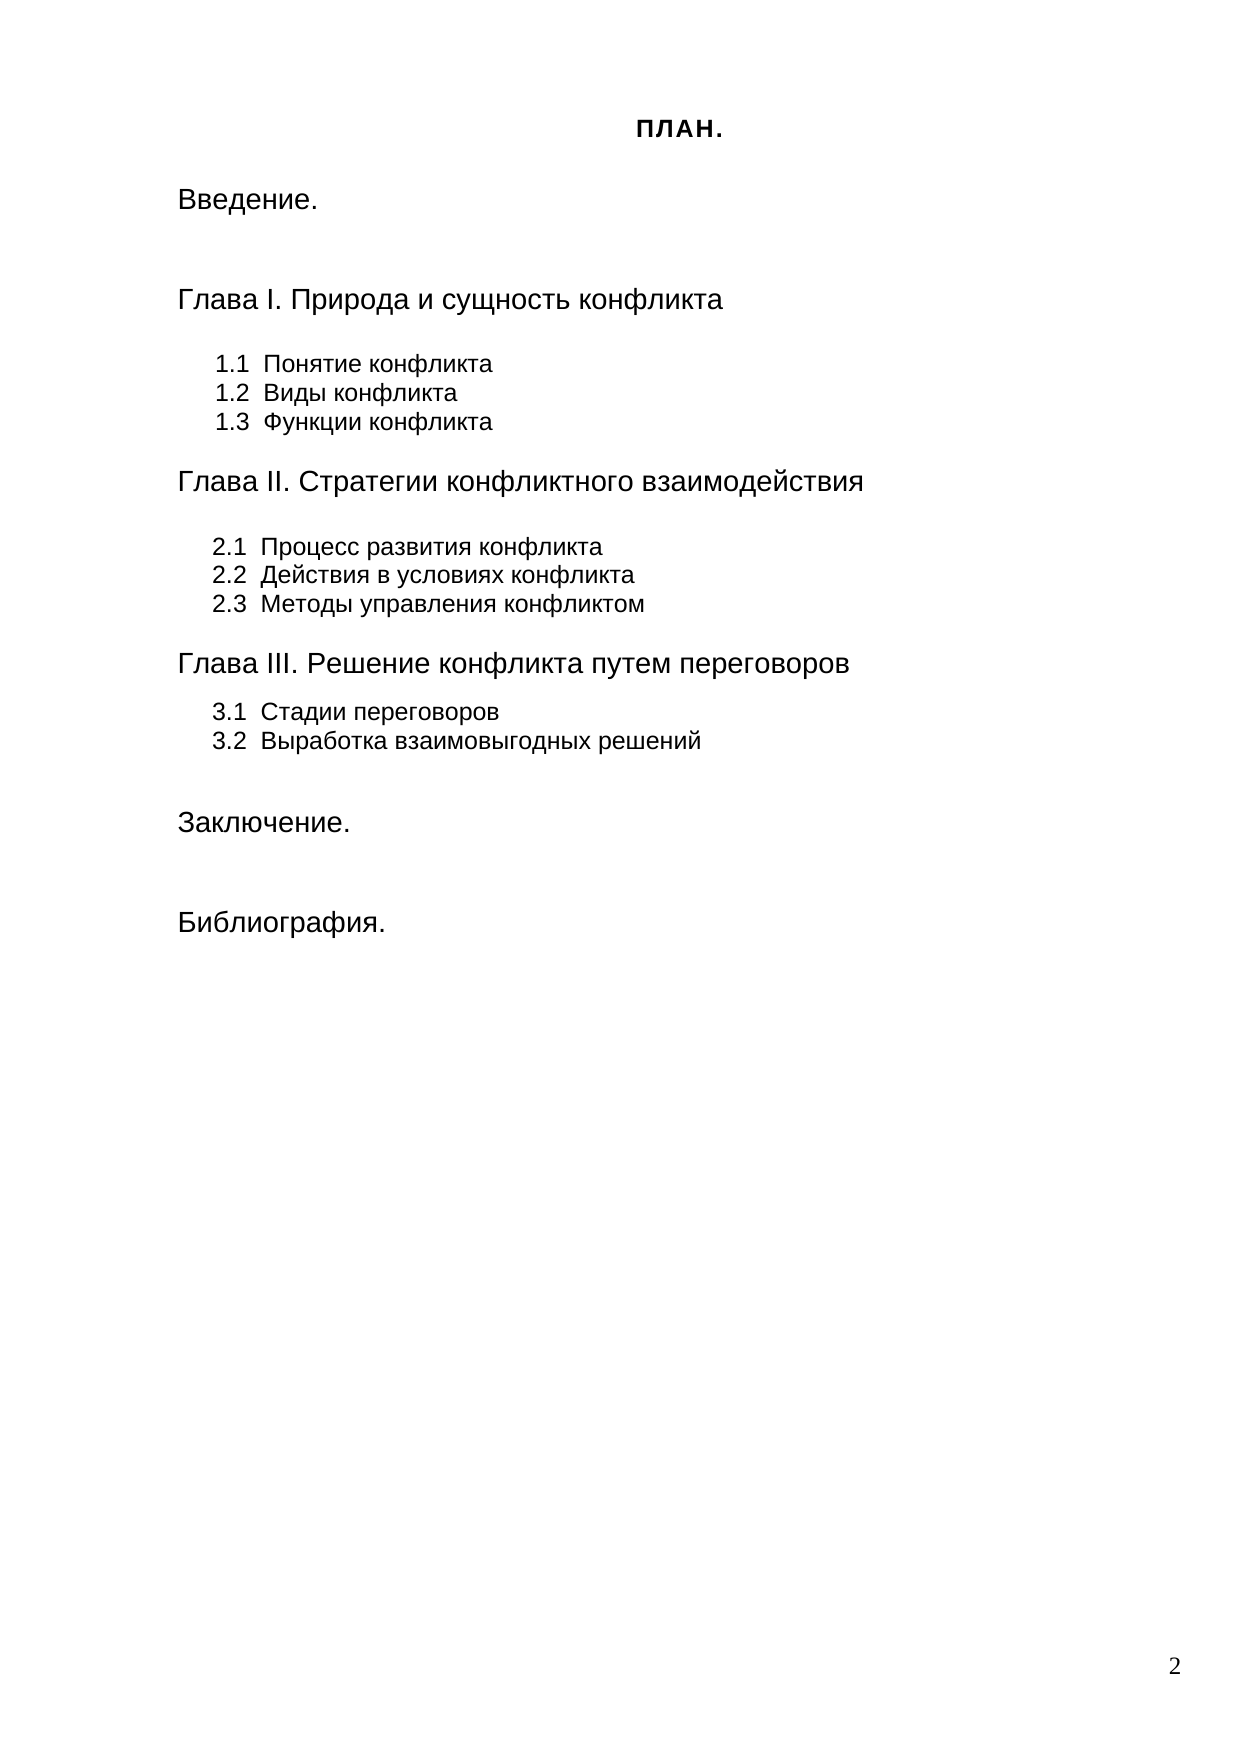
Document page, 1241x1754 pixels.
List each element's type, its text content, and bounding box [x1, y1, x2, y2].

text Введение. [177, 182, 1181, 215]
text Библиография. [177, 905, 1181, 939]
text Глава I. Природа и сущность конфликта [177, 282, 1181, 316]
text 2.3 Методы управления конфликтом [177, 589, 1181, 618]
text Заключение. [177, 805, 1181, 838]
text Глава III. Решение конфликта путем переговоров [177, 647, 1181, 680]
text 1.2 Виды конфликта [215, 378, 1181, 407]
text 3.2 Выработка взаимовыгодных решений [177, 726, 1181, 754]
text 1.3 Функции конфликта [215, 407, 1181, 436]
text Глава II. Стратегии конфликтного взаимодействия [177, 464, 1181, 498]
text 2.2 Действия в условиях конфликта [177, 560, 1181, 589]
subtitle ПЛАН. [177, 114, 1181, 142]
text 3.1 Стадии переговоров [177, 697, 1181, 726]
text 1.1 Понятие конфликта [215, 349, 1181, 378]
text 2.1 Процесс развития конфликта [177, 532, 1181, 560]
